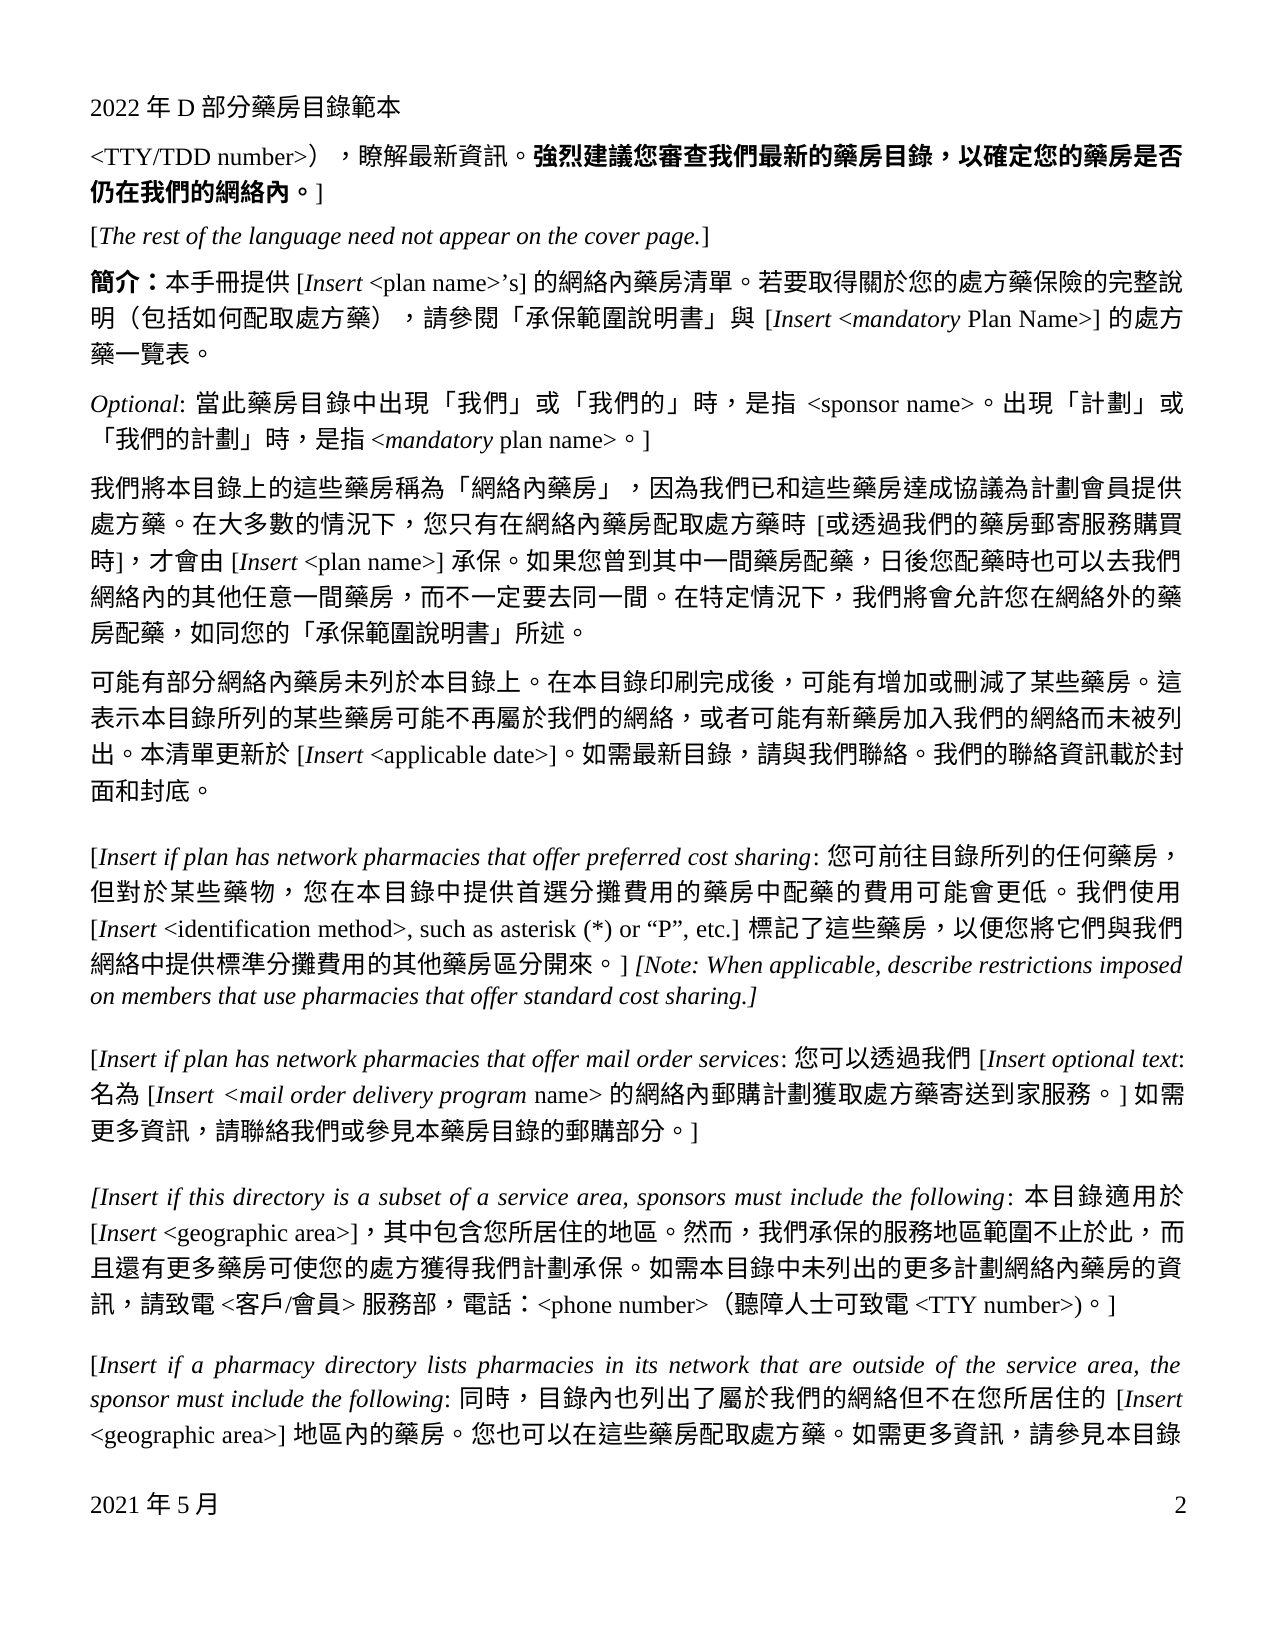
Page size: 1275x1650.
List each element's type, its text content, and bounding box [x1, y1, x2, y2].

text Optional: 當此藥房目錄中出現「我們」或「我們的」時，是指 <sponsor name>。出現「計劃」或「我們的計劃」時，是指 <mandatory plan name>。] [90, 384, 1185, 456]
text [90, 136, 1185, 209]
text [The rest of the language need not appear on the cover page.] [90, 221, 1185, 250]
text [Insert if this directory is a subset of a service area, sponsors must include the following: 本目錄適用於 [Insert <geographic area>]，其中包含您所居住的地區。然而，我們承保的服務地區範圍不止於此，而且還有更多藥房可使您的處方獲得我們計劃承保。如需本目錄中未列出的更多計劃網絡內藥房的資訊，請致電 <客戶/會員> 服務部，電話：<phone number>（聽障人士可致電 <TTY number>)。] [90, 1176, 1185, 1321]
text 可能有部分網絡內藥房未列於本目錄上。在本目錄印刷完成後，可能有增加或刪減了某些藥房。這表示本目錄所列的某些藥房可能不再屬於我們的網絡，或者可能有新藥房加入我們的網絡而未被列出。本清單更新於 [Insert <applicable date>]。如需最新目錄，請與我們聯絡。我們的聯絡資訊載於封面和封底。 [90, 662, 1185, 807]
text [Insert if plan has network pharmacies that offer mail order services: 您可以透過我們 [Insert optional text: 名為 [Insert <mail order delivery program name> 的網絡內郵購計劃獲取處方藥寄送到家服務。] 如需更多資訊，請聯絡我們或參見本藥房目錄的郵購部分。] [90, 1039, 1185, 1147]
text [90, 1350, 1185, 1451]
text 簡介：本手冊提供 [Insert <plan name>’s] 的網絡內藥房清單。若要取得關於您的處方藥保險的完整說明（包括如何配取處方藥），請參閱「承保範圍說明書」與 [Insert <mandatory Plan Name>] 的處方藥一覽表。 [90, 262, 1185, 371]
text [Insert if plan has network pharmacies that offer preferred cost sharing: 您可前往目錄所列的任何藥房，但對於某些藥物，您在本目錄中提供首選分攤費用的藥房中配藥的費用可能會更低。我們使用 [Insert <identification method>, such as asterisk (*) or “P”, etc.] 標記了這些藥房，以便您將它們與我們網絡中提供標準分攤費用的其他藥房區分開來。] [Note: When applicable, describe restrictions imposed on members that use pharmacies that offer standard cost sharing.] [90, 836, 1185, 1010]
text 我們將本目錄上的這些藥房稱為「網絡內藥房」，因為我們已和這些藥房達成協議為計劃會員提供處方藥。在大多數的情況下，您只有在網絡內藥房配取處方藥時 [或透過我們的藥房郵寄服務購買時]，才會由 [Insert <plan name>] 承保。如果您曾到其中一間藥房配藥，日後您配藥時也可以去我們網絡內的其他任意一間藥房，而不一定要去同一間。在特定情況下，我們將會允許您在網絡外的藥房配藥，如同您的「承保範圍說明書」所述。 [90, 469, 1185, 650]
